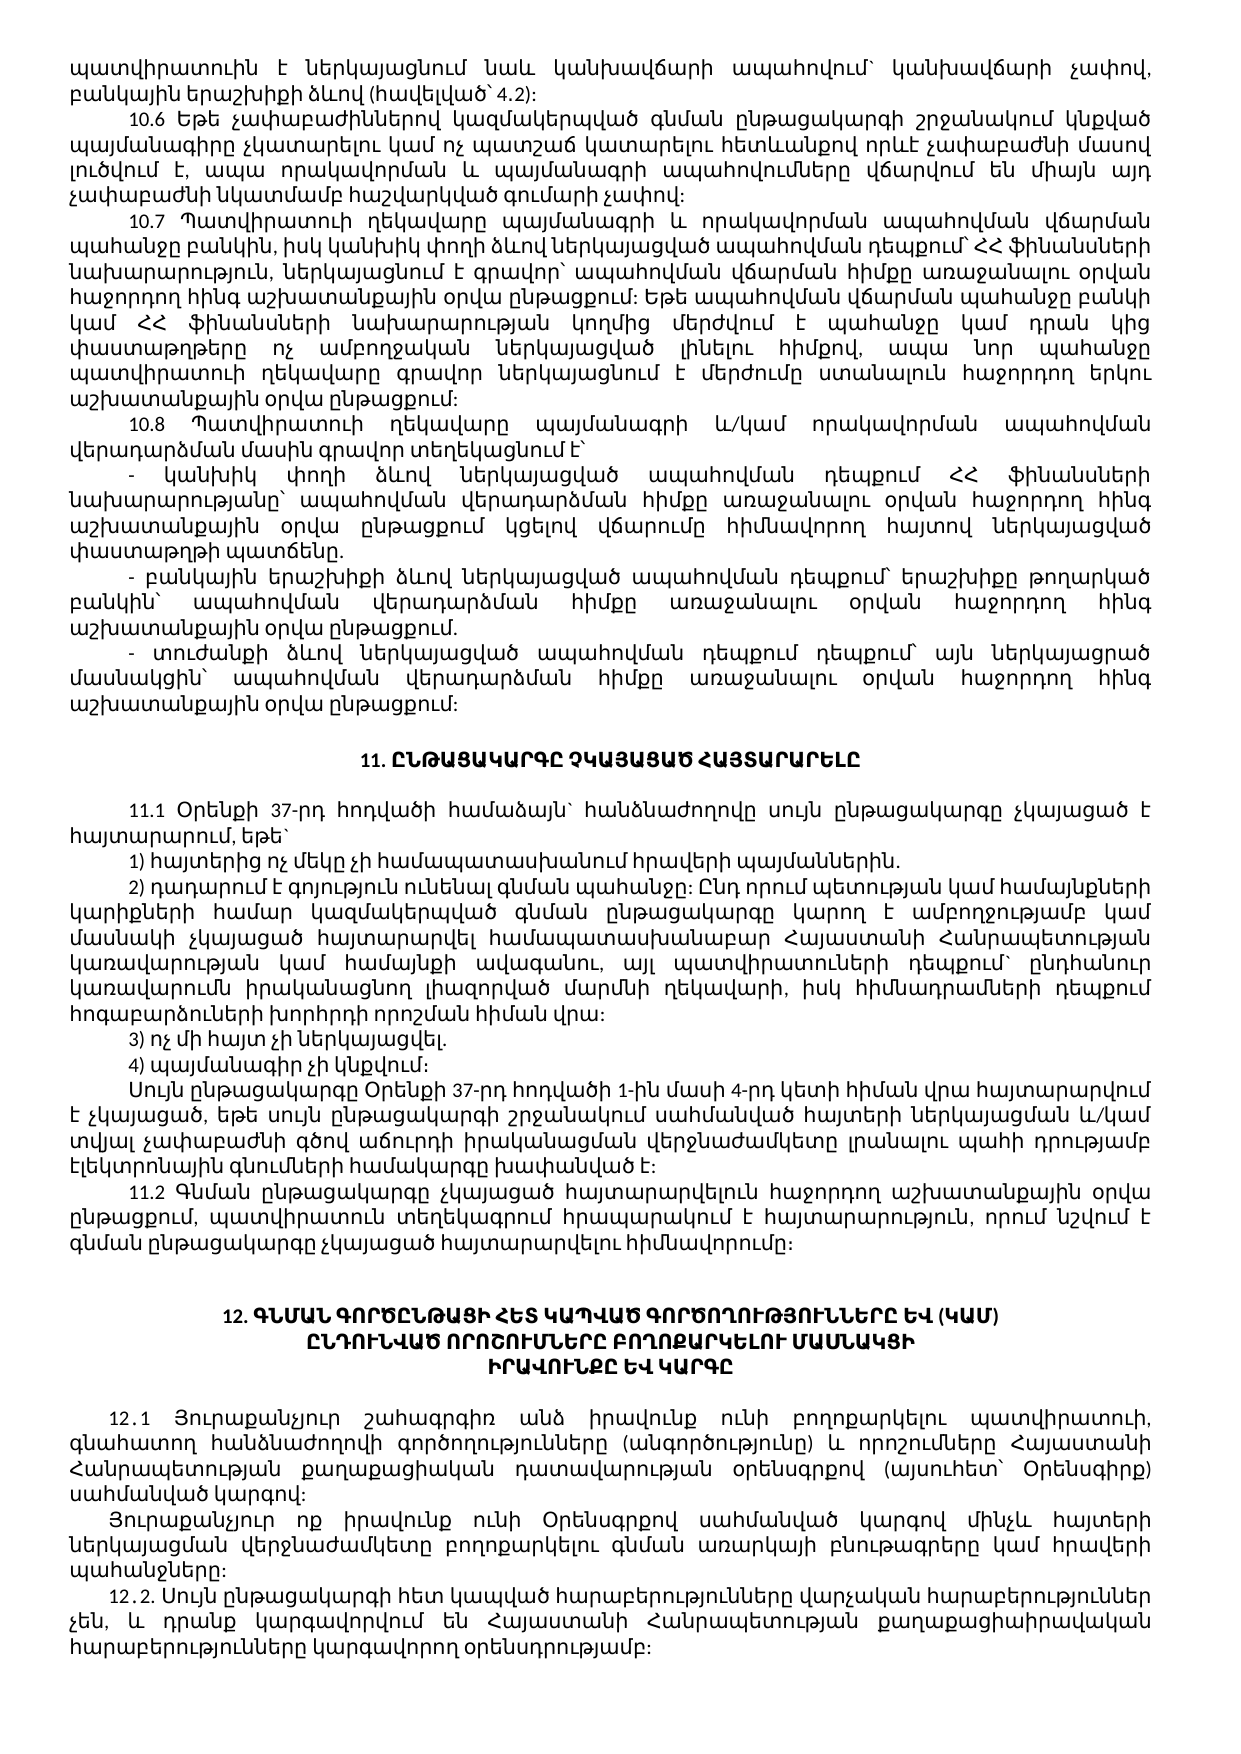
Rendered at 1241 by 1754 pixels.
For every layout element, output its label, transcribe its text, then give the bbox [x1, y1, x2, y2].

text 1) հայտերից ոչ մեկը չի համապատասխանում հրավերի պայմաններին. [69, 848, 1152, 874]
text 12․2. Սույն ընթացակարգի հետ կապված հարաբերությունները վարչական հարաբերություններ չեն, և դրանք կարգավորվում են Հայաստանի Հանրապետության քաղաքացիաիրավական հարաբերությունները կարգավորող օրենսդրությամբ: [69, 1583, 1152, 1659]
text Յուրաքանչյուր ոք իրավունք ունի Օրենսգրքով սահմանված կարգով մինչև հայտերի ներկայացման վերջնաժամկետը բողոքարկելու գնման առարկայի բնութագրերը կամ հրավերի պահանջները: [69, 1507, 1152, 1583]
text ԸՆԴՈՒՆՎԱԾ ՈՐՈՇՈՒՄՆԵՐԸ ԲՈՂՈՔԱՐԿԵԼՈՒ ՄԱՍՆԱԿՑԻ [69, 1329, 1152, 1354]
text 10.6 Եթե չափաբաժիններով կազմակերպված գնման ընթացակարգի շրջանակում կնքված պայմանագիրը չկատարելու կամ ոչ պատշաճ կատարելու հետևանքով որևէ չափաբաժնի մասով լուծվում է, ապա որակավորման և պայմանագրի ապահովումները վճարվում են միայն այդ չափաբաժնի նկատմամբ հաշվարկված գումարի չափով: [69, 106, 1152, 208]
text 10.7 Պատվիրատուի ղեկավարը պայմանագրի և որակավորման ապահովման վճարման պահանջը բանկին, իսկ կանխիկ փողի ձևով ներկայացված ապահովման դեպքում՝ ՀՀ ֆինանսների նախարարություն, ներկայացնում է գրավոր՝ ապահովման վճարման հիմքը առաջանալու օրվան հաջորդող հինգ աշխատանքային օրվա ընթացքում: Եթե ապահովման վճարման պահանջը բանկի կամ ՀՀ ֆինանսների նախարարության կողմից մերժվում է պահանջը կամ դրան կից փաստաթղթերը ոչ ամբողջական ներկայացված լինելու հիմքով, ապա նոր պահանջը պատվիրատուի ղեկավարը գրավոր ներկայացնում է մերժումը ստանալուն հաջորդող երկու աշխատանքային օրվա ընթացքում: [69, 208, 1152, 411]
text - կանխիկ փողի ձևով ներկայացված ապահովման դեպքում ՀՀ ֆինանսների նախարարությանը՝ ապահովման վերադարձման հիմքը առաջանալու օրվան հաջորդող հինգ աշխատանքային օրվա ընթացքում կցելով վճարումը հիմնավորող հայտով ներկայացված փաստաթղթի պատճենը. [69, 462, 1152, 564]
text - բանկային երաշխիքի ձևով ներկայացված ապահովման դեպքում՝ երաշխիքը թողարկած բանկին՝ ապահովման վերադարձման հիմքը առաջանալու օրվան հաջորդող հինգ աշխատանքային օրվա ընթացքում. [69, 564, 1152, 640]
text 12. ԳՆՄԱՆ ԳՈՐԾԸՆԹԱՑԻ ՀԵՏ ԿԱՊՎԱԾ ԳՈՐԾՈՂՈՒԹՅՈՒՆՆԵՐԸ ԵՎ (ԿԱՄ) [69, 1303, 1152, 1329]
text 11.1 Օրենքի 37-րդ հոդվածի համաձայն` հանձնաժողովը սույն ընթացակարգը չկայացած է հայտարարում, եթե` [69, 798, 1152, 848]
text 3) ոչ մի հայտ չի ներկայացվել. [69, 1026, 1152, 1052]
text ԻՐԱՎՈՒՆՔԸ ԵՎ ԿԱՐԳԸ [69, 1354, 1152, 1380]
text 11.2 Գնման ընթացակարգը չկայացած հայտարարվելուն հաջորդող աշխատանքային օրվա ընթացքում, պատվիրատուն տեղեկագրում հրապարակում է հայտարարություն, որում նշվում է գնման ընթացակարգը չկայացած հայտարարվելու հիմնավորումը։ [69, 1179, 1152, 1255]
text 10.5 Պայմանագրով պատվիրատուի կողմից կանխավճար հատկացվելու պայման նախատեսվելու դեպքում ընտրված մասնակիցը 10 աշխատանքային օրվա ընթացքում պատվիրատուին է ներկայացնում նաև կանխավճարի ապահովում` կանխավճարի չափով, բանկային երաշխիքի ձևով (հավելված՝ 4․2): [69, 56, 1152, 106]
text 11. ԸՆԹԱՑԱԿԱՐԳԸ ՉԿԱՅԱՑԱԾ ՀԱՅՏԱՐԱՐԵԼԸ [69, 747, 1152, 772]
text 2) դադարում է գոյություն ունենալ գնման պահանջը: Ընդ որում պետության կամ համայնքների կարիքների համար կազմակերպված գնման ընթացակարգը կարող է ամբողջությամբ կամ մասնակի չկայացած հայտարարվել համապատասխանաբար Հայաստանի Հանրապետության կառավարության կամ համայնքի ավագանու, այլ պատվիրատուների դեպքում` ընդհանուր կառավարումն իրականացնող լիազորված մարմնի ղեկավարի, իսկ հիմնադրամների դեպքում հոգաբարձուների խորհրդի որոշման հիման վրա: [69, 874, 1152, 1026]
text Սույն ընթացակարգը Օրենքի 37-րդ հոդվածի 1-ին մասի 4-րդ կետի հիման վրա հայտարարվում է չկայացած, եթե սույն ընթացակարգի շրջանակում սահմանված հայտերի ներկայացման և/կամ տվյալ չափաբաժնի գծով աճուրդի իրականացման վերջնաժամկետը լրանալու պահի դրությամբ էլեկտրոնային գնումների համակարգը խափանված է: [69, 1077, 1152, 1179]
text 12․1 Յուրաքանչյուր շահագրգիռ անձ իրավունք ունի բողոքարկելու պատվիրատուի, գնահատող հանձնաժողովի գործողությունները (անգործությունը) և որոշումները Հայաստանի Հանրապետության քաղաքացիական դատավարության օրենսգրքով (այսուհետ՝ Օրենսգիրք) սահմանված կարգով: [69, 1405, 1152, 1507]
text 10.8 Պատվիրատուի ղեկավարը պայմանագրի և/կամ որակավորման ապահովման վերադարձման մասին գրավոր տեղեկացնում է՝ [69, 411, 1152, 462]
text - տուժանքի ձևով ներկայացված ապահովման դեպքում դեպքում՝ այն ներկայացրած մասնակցին՝ ապահովման վերադարձման հիմքը առաջանալու օրվան հաջորդող հինգ աշխատանքային օրվա ընթացքում: [69, 640, 1152, 716]
text 4) պայմանագիր չի կնքվում։ [69, 1052, 1152, 1077]
